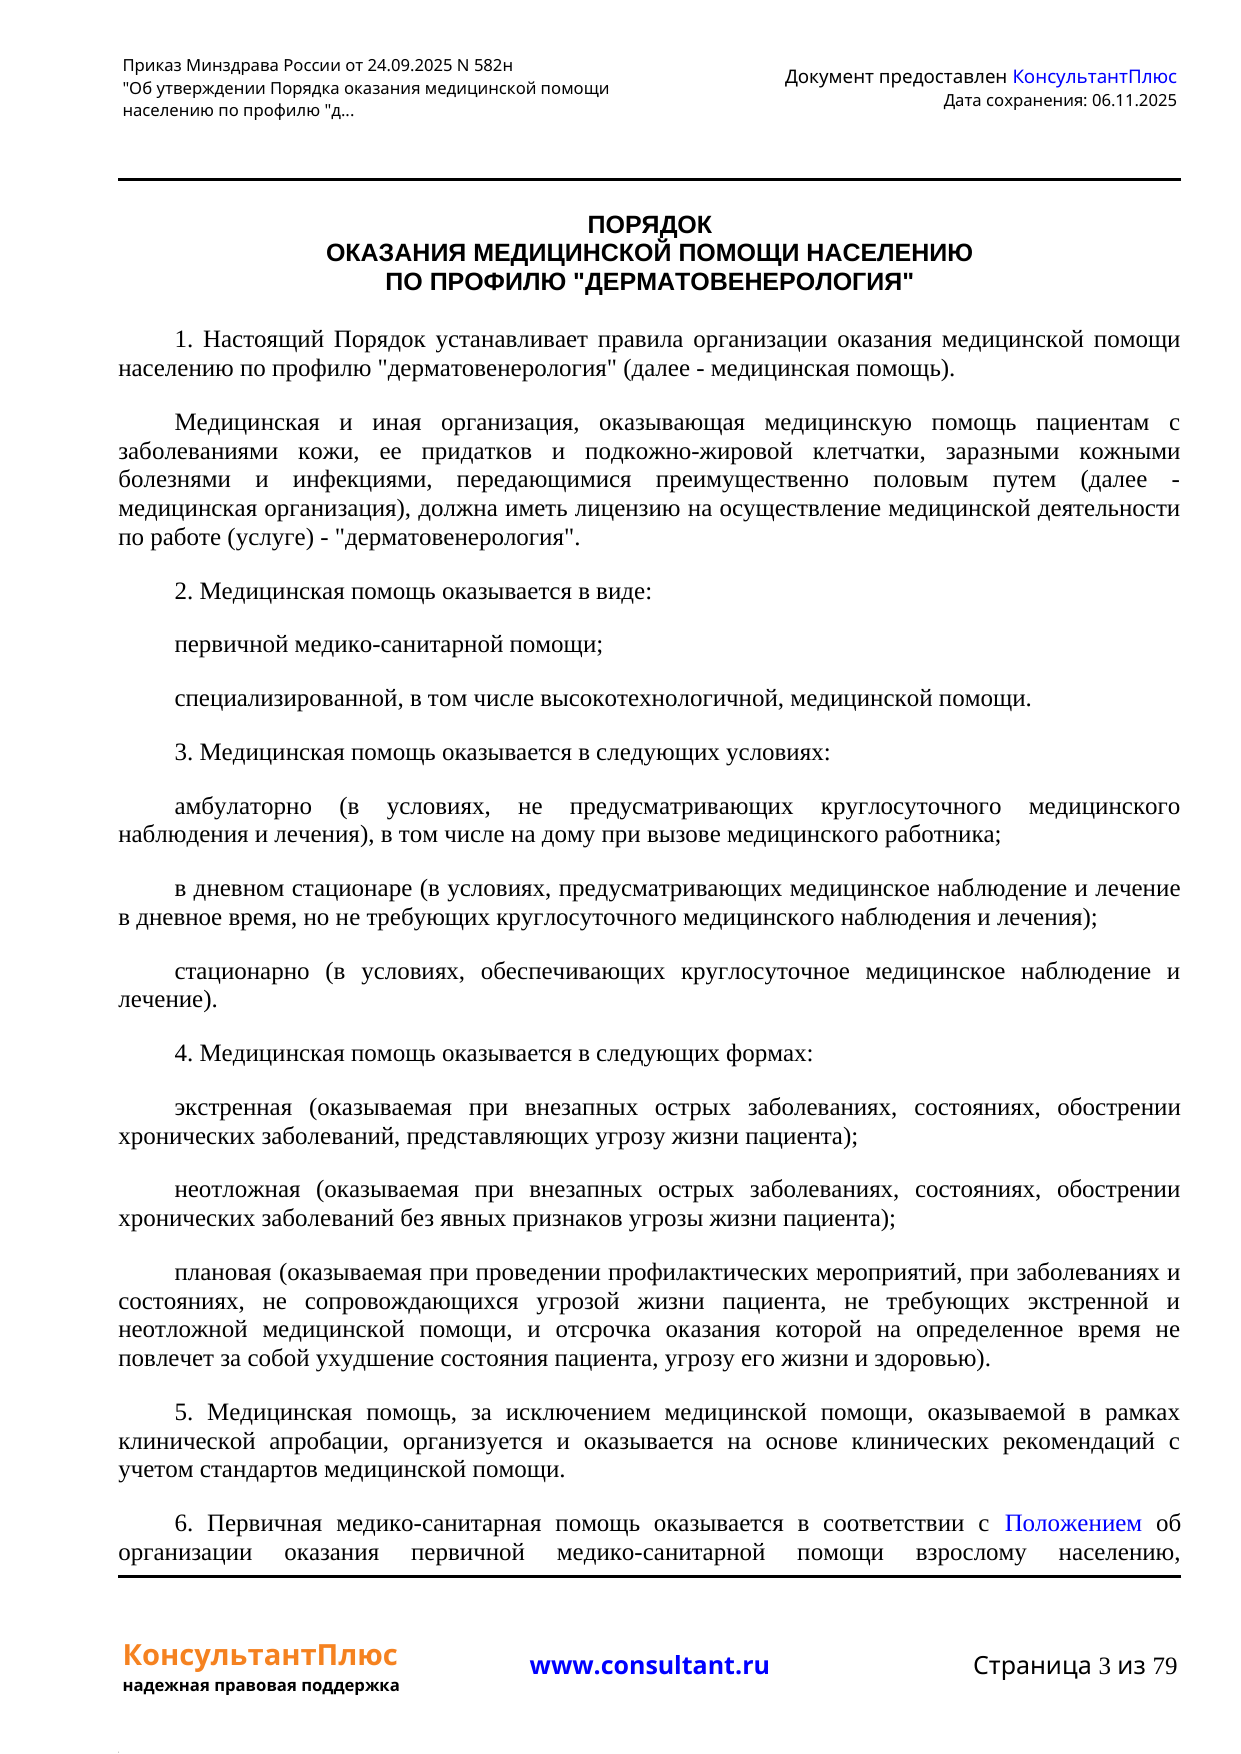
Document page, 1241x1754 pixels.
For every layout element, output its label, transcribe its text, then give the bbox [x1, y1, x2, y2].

text неотложная (оказываемая при внезапных острых заболеваниях, состояниях, обострении хронических заболеваний без явных признаков угрозы жизни пациента); [118, 1174, 1181, 1232]
title ОКАЗАНИЯ МЕДИЦИНСКОЙ ПОМОЩИ НАСЕЛЕНИЮ [118, 238, 1181, 267]
text первичной медико-санитарной помощи; [118, 629, 1181, 658]
text 5. Медицинская помощь, за исключением медицинской помощи, оказываемой в рамках клинической апробации, организуется и оказывается на основе клинических рекомендаций с учетом стандартов медицинской помощи. [118, 1397, 1181, 1483]
title ПОРЯДОК [118, 209, 1181, 238]
text 3. Медицинская помощь оказывается в следующих условиях: [118, 737, 1181, 766]
text стационарно (в условиях, обеспечивающих круглосуточное медицинское наблюдение и лечение). [118, 956, 1181, 1013]
text 1. Настоящий Порядок устанавливает правила организации оказания медицинской помощи населению по профилю "дерматовенерология" (далее - медицинская помощь). [118, 324, 1181, 382]
text Медицинская и иная организация, оказывающая медицинскую помощь пациентам с заболеваниями кожи, ее придатков и подкожно-жировой клетчатки, заразными кожными болезнями и инфекциями, передающимися преимущественно половым путем (далее - медицинская организация), должна иметь лицензию на осуществление медицинской деятельности по работе (услуге) - "дерматовенерология". [118, 407, 1181, 551]
text специализированной, в том числе высокотехнологичной, медицинской помощи. [118, 683, 1181, 712]
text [118, 1508, 1181, 1566]
text экстренная (оказываемая при внезапных острых заболеваниях, состояниях, обострении хронических заболеваний, представляющих угрозу жизни пациента); [118, 1092, 1181, 1149]
text 2. Медицинская помощь оказывается в виде: [118, 576, 1181, 604]
text 4. Медицинская помощь оказывается в следующих формах: [118, 1038, 1181, 1067]
text амбулаторно (в условиях, не предусматривающих круглосуточного медицинского наблюдения и лечения), в том числе на дому при вызове медицинского работника; [118, 791, 1181, 848]
title ПО ПРОФИЛЮ "ДЕРМАТОВЕНЕРОЛОГИЯ" [118, 267, 1181, 296]
text в дневном стационаре (в условиях, предусматривающих медицинское наблюдение и лечение в дневное время, но не требующих круглосуточного медицинского наблюдения и лечения); [118, 873, 1181, 931]
text плановая (оказываемая при проведении профилактических мероприятий, при заболеваниях и состояниях, не сопровождающихся угрозой жизни пациента, не требующих экстренной и неотложной медицинской помощи, и отсрочка оказания которой на определенное время не повлечет за собой ухудшение состояния пациента, угрозу его жизни и здоровью). [118, 1257, 1181, 1372]
